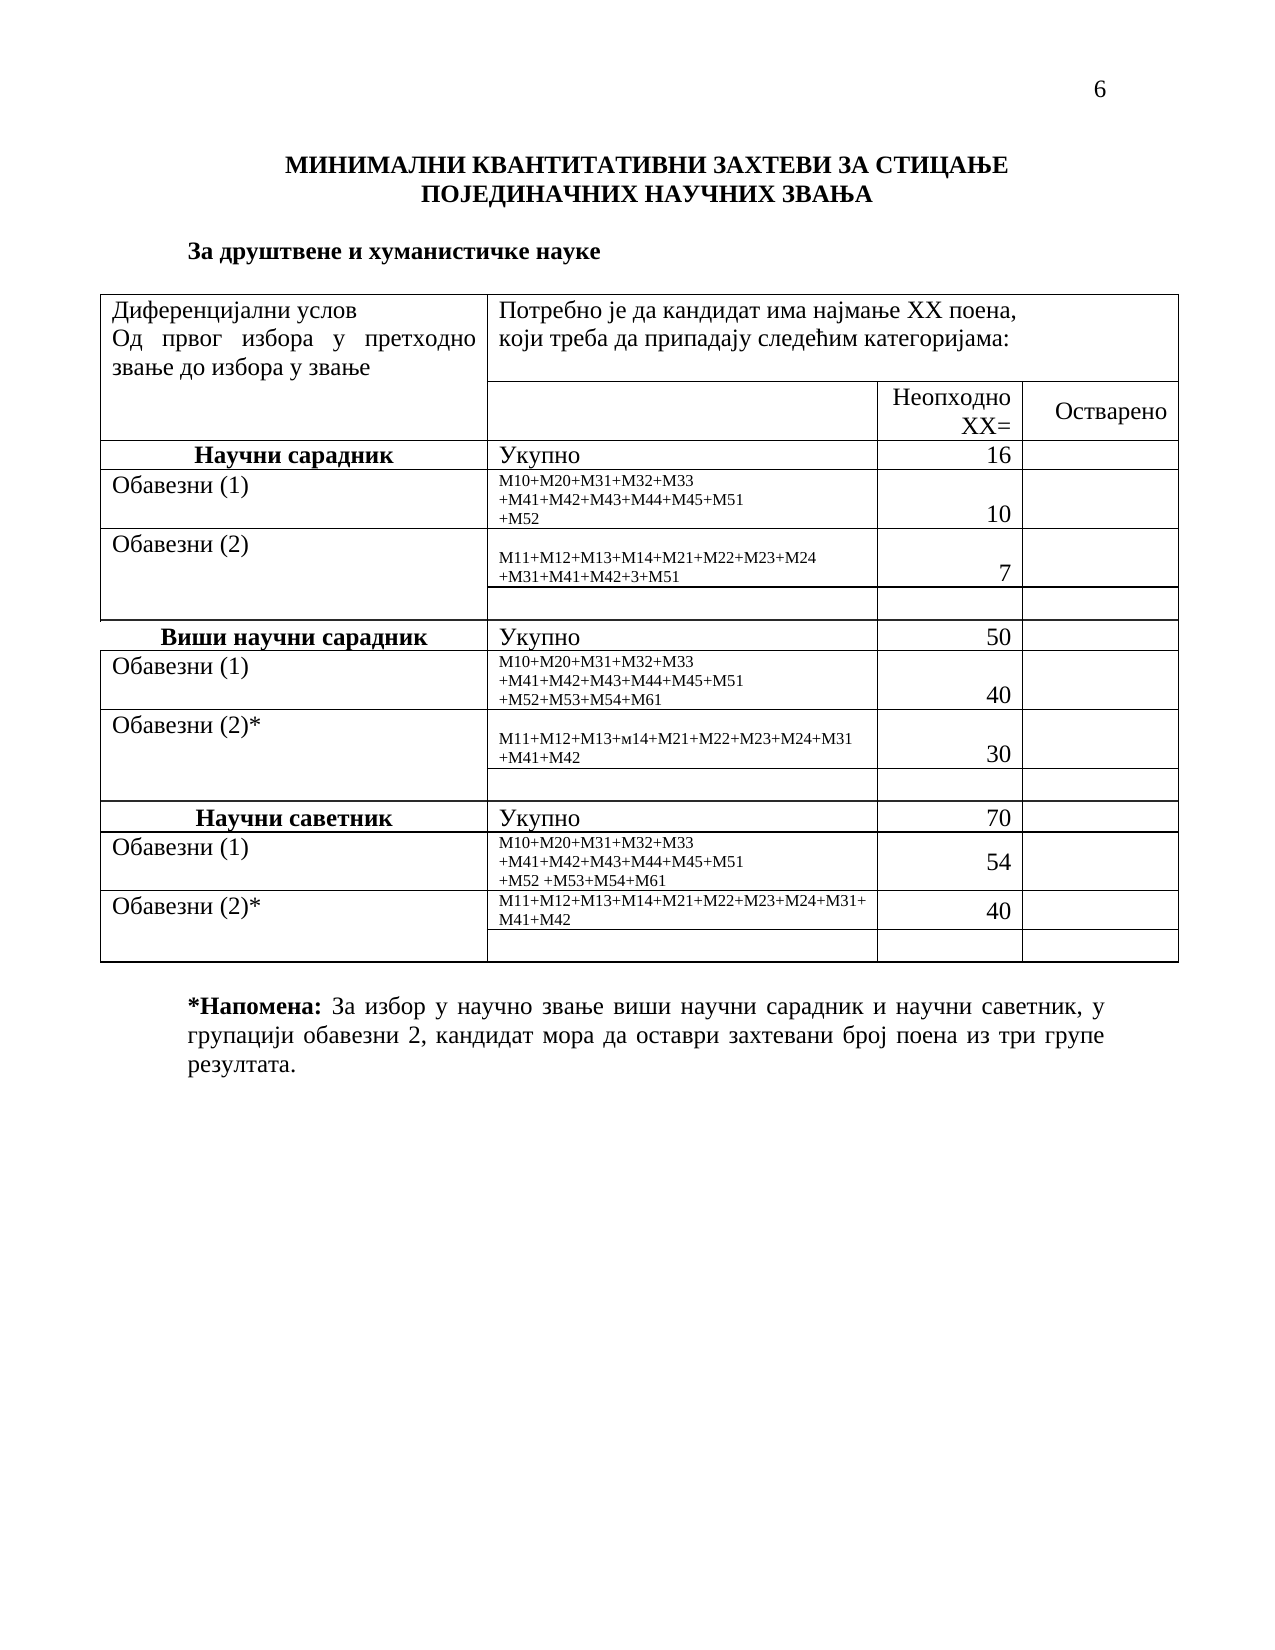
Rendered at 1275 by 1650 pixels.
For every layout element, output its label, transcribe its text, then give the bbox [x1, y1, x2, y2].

table_cell Укупно [488, 803, 877, 831]
table_cell Остварено [1023, 382, 1178, 439]
table_cell [488, 769, 877, 799]
table_cell Обавезни (1) [101, 833, 487, 890]
table_cell 30 [878, 710, 1022, 767]
table_cell [1023, 833, 1178, 890]
table_cell [1023, 529, 1178, 586]
table_cell М11+М12+М13+м14+М21+М22+М23+М24+М31 +М41+М42 [488, 710, 877, 767]
table_cell [1023, 622, 1178, 650]
table_cell М10+М20+М31+М32+М33 +М41+М42+М43+М44+М45+М51 +М52 [488, 470, 877, 528]
table_cell М11+М12+М13+М14+М21+М22+М23+М24 +М31+М41+М42+3+М51 [488, 529, 877, 586]
text *Напомена: За избор у научно звање виши научни сарадник и научни саветник, у групацији обавезни 2, кандидат мора да оставри захтевани број поена из три групе резултата. [187, 991, 1106, 1077]
table_cell Неопходно XX= [878, 382, 1022, 439]
table_cell 50 [878, 622, 1022, 650]
table_cell 40 [878, 891, 1022, 929]
table_cell Укупно [488, 441, 877, 469]
table_cell 7 [878, 529, 1022, 586]
table_cell М10+М20+М31+М32+М33 +М41+М42+М43+М44+М45+М51 +М52+М53+М54+М61 [488, 651, 877, 709]
table_cell [1023, 441, 1178, 469]
table_header Потребно је да кандидат има најмање ХХ поена, који треба да припадају следећим категоријама: [488, 295, 1178, 381]
table_cell Научни саветник [101, 803, 487, 831]
text За друштвене и хуманистичке науке [187, 236, 1106, 265]
table_cell [1023, 470, 1178, 528]
table_cell Укупно [488, 622, 877, 650]
table_cell Обавезни (2)* [101, 891, 487, 961]
table_cell [878, 769, 1022, 799]
table_cell Обавезни (2)* [101, 710, 487, 799]
table_cell [1023, 803, 1178, 831]
table_cell Обавезни (1) [101, 651, 487, 709]
table_cell М11+М12+М13+М14+М21+М22+М23+М24+М31+ М41+М42 [488, 891, 877, 929]
table_cell Виши научни сарадник [101, 622, 487, 650]
table_cell [878, 930, 1022, 961]
table_cell [1023, 930, 1178, 961]
table_cell Обавезни (1) [101, 470, 487, 528]
table_header Диференцијални услов Од првог избора у претходно звање до избора у звање [101, 295, 487, 439]
table_cell 70 [878, 803, 1022, 831]
table_cell [1023, 588, 1178, 618]
table_cell [1023, 769, 1178, 799]
table_cell [1023, 891, 1178, 929]
table_cell Научни сарадник [101, 441, 487, 469]
table_cell [1023, 710, 1178, 767]
table_cell [1023, 651, 1178, 709]
table_cell 54 [878, 833, 1022, 890]
table_cell М10+М20+М31+М32+М33 +М41+М42+М43+М44+М45+М51 +М52 +М53+М54+М61 [488, 833, 877, 890]
table_cell [488, 930, 877, 961]
text МИНИМАЛНИ КВАНТИТАТИВНИ ЗАХТЕВИ ЗА СТИЦАЊЕ ПОЈЕДИНАЧНИХ НАУЧНИХ ЗВАЊА [187, 150, 1106, 207]
table_cell Обавезни (2) [101, 529, 487, 618]
table_cell 40 [878, 651, 1022, 709]
table_cell 16 [878, 441, 1022, 469]
table_cell [878, 588, 1022, 618]
table_cell 10 [878, 470, 1022, 528]
table_cell [488, 588, 877, 618]
table_cell [488, 382, 877, 439]
